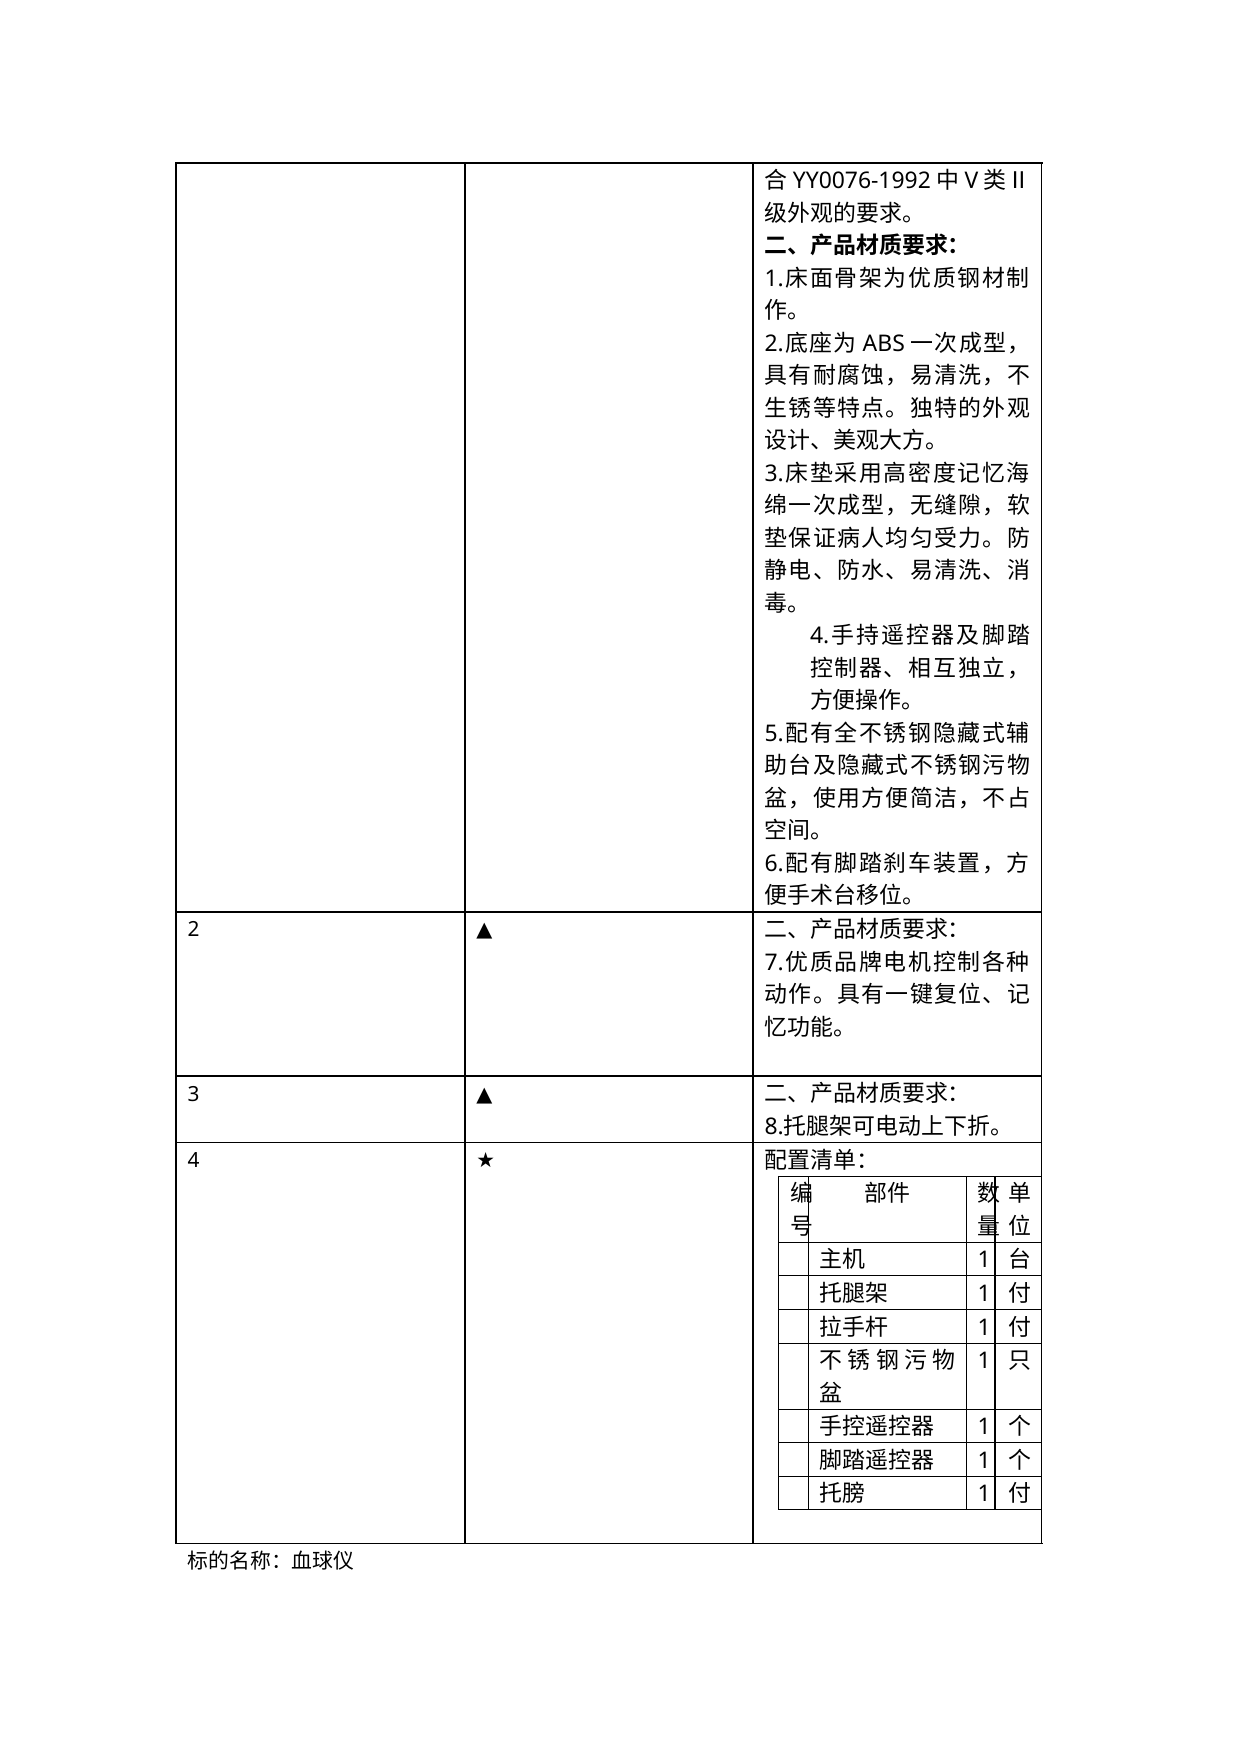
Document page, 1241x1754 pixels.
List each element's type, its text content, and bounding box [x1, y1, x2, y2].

text 标的名称：血球仪 [187, 1544, 1053, 1577]
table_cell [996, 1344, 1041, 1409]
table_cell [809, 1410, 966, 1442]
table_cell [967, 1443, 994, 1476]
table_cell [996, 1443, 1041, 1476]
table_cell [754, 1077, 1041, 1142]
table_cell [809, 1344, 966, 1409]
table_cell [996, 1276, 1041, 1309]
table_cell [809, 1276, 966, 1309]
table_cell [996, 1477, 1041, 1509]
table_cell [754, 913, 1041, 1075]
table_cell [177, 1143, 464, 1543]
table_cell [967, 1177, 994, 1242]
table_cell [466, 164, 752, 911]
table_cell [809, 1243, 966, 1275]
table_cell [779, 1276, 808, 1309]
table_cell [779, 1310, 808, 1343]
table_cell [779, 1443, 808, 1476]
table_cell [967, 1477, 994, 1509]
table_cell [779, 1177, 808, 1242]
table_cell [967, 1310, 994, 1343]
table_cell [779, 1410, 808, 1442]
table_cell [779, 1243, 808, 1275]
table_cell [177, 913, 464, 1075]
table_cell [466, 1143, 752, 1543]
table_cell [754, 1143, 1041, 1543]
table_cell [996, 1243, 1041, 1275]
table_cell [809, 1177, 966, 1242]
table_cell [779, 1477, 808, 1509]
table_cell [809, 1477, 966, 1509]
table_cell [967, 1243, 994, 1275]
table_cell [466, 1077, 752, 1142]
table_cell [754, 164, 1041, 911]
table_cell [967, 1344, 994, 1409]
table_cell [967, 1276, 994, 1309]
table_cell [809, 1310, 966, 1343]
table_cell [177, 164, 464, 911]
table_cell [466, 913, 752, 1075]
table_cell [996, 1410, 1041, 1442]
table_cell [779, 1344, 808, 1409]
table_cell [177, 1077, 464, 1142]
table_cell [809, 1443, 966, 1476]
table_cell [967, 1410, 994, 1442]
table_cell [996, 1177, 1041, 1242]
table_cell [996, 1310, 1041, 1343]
